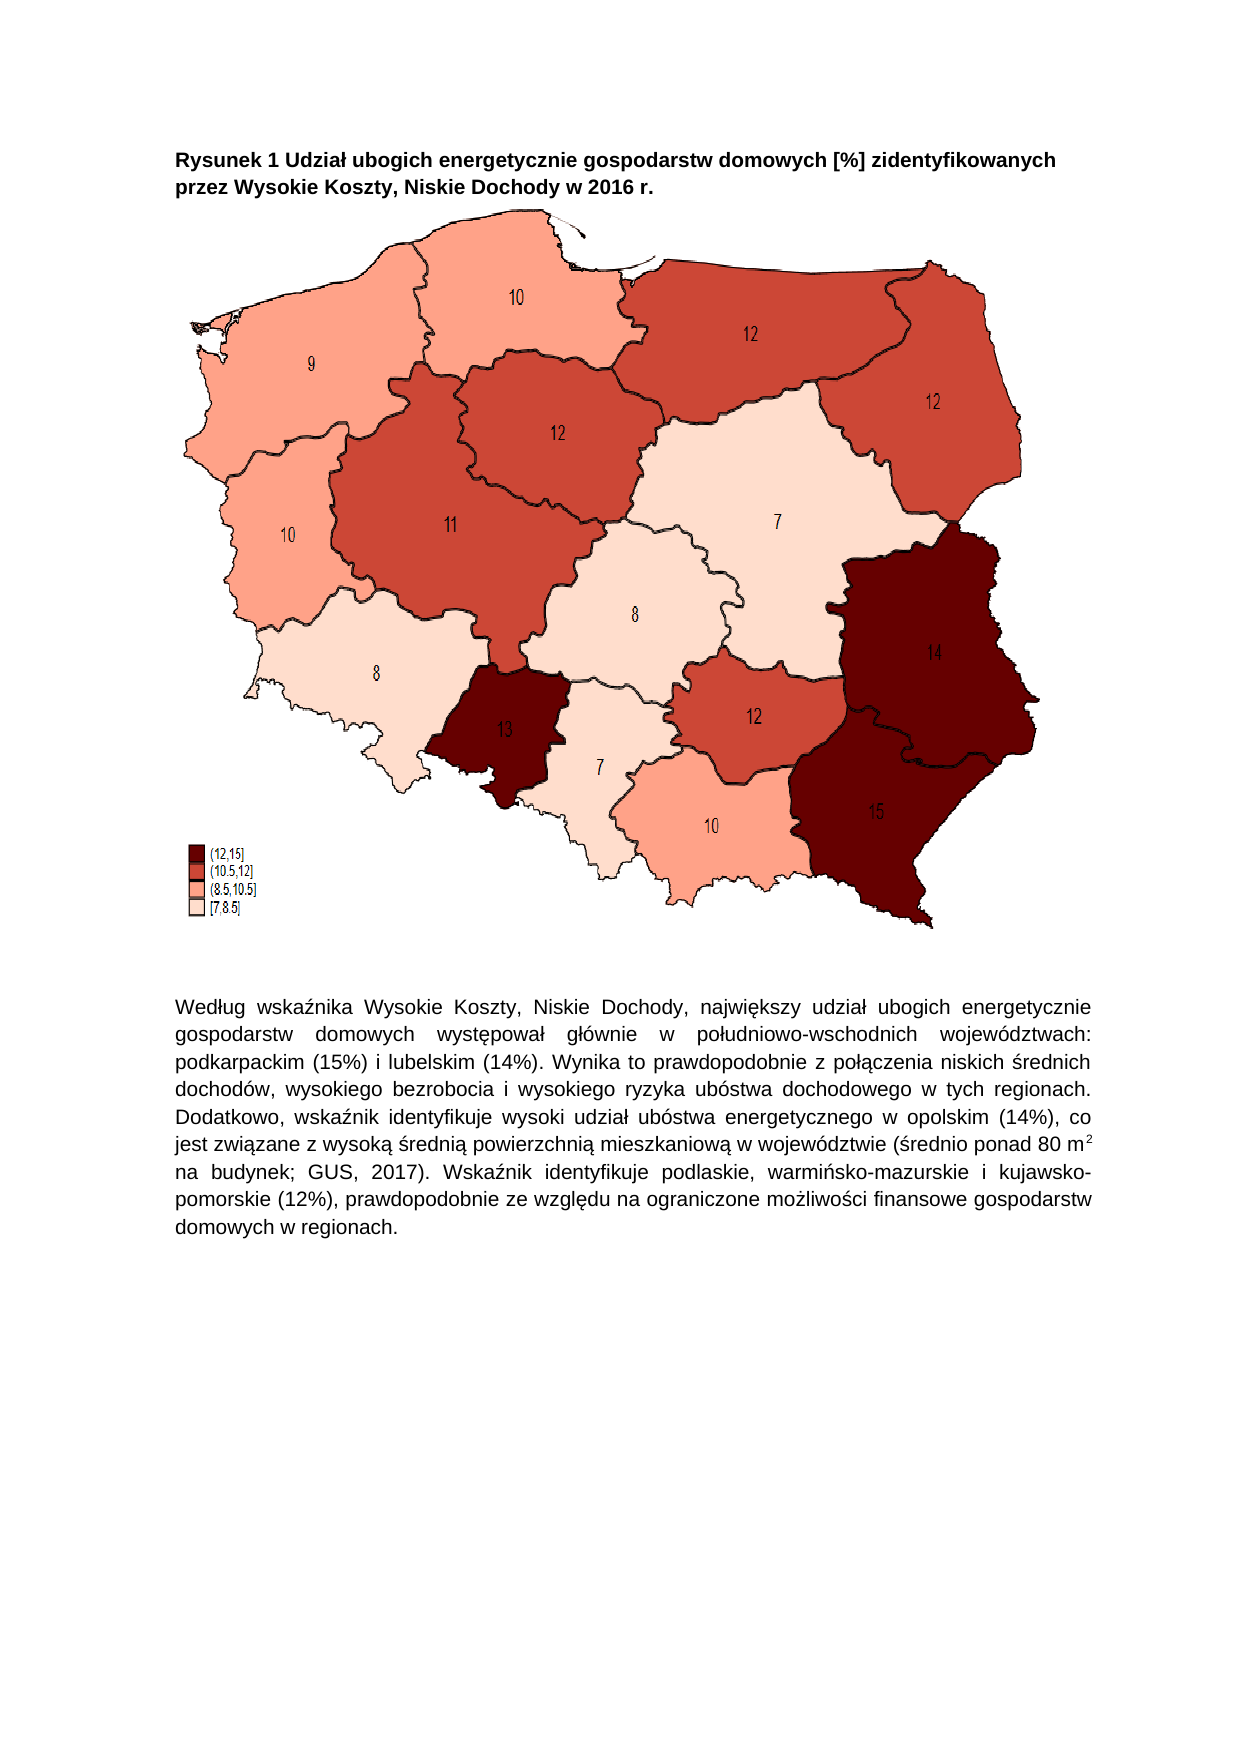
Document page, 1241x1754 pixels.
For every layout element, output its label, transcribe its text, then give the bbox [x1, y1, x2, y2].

picture [175, 202, 1049, 937]
text Według wskaźnika Wysokie Koszty, Niskie Dochody, największy udział ubogich energetycznie gospodarstw domowych występował głównie w południowo-wschodnich województwach: podkarpackim (15%) i lubelskim (14%). Wynika to prawdopodobnie z połączenia niskich średnich dochodów, wysokiego bezrobocia i wysokiego ryzyka ubóstwa dochodowego w tych regionach. Dodatkowo, wskaźnik identyfikuje wysoki udział ubóstwa energetycznego w opolskim (14%), co jest związane z wysoką średnią powierzchnią mieszkaniową w województwie (średnio ponad 80 m2 na budynek; GUS, 2017). Wskaźnik identyfikuje podlaskie, warmińsko-mazurskie i kujawsko-pomorskie (12%), prawdopodobnie ze względu na ograniczone możliwości finansowe gospodarstw domowych w regionach. [175, 995, 1092, 1239]
